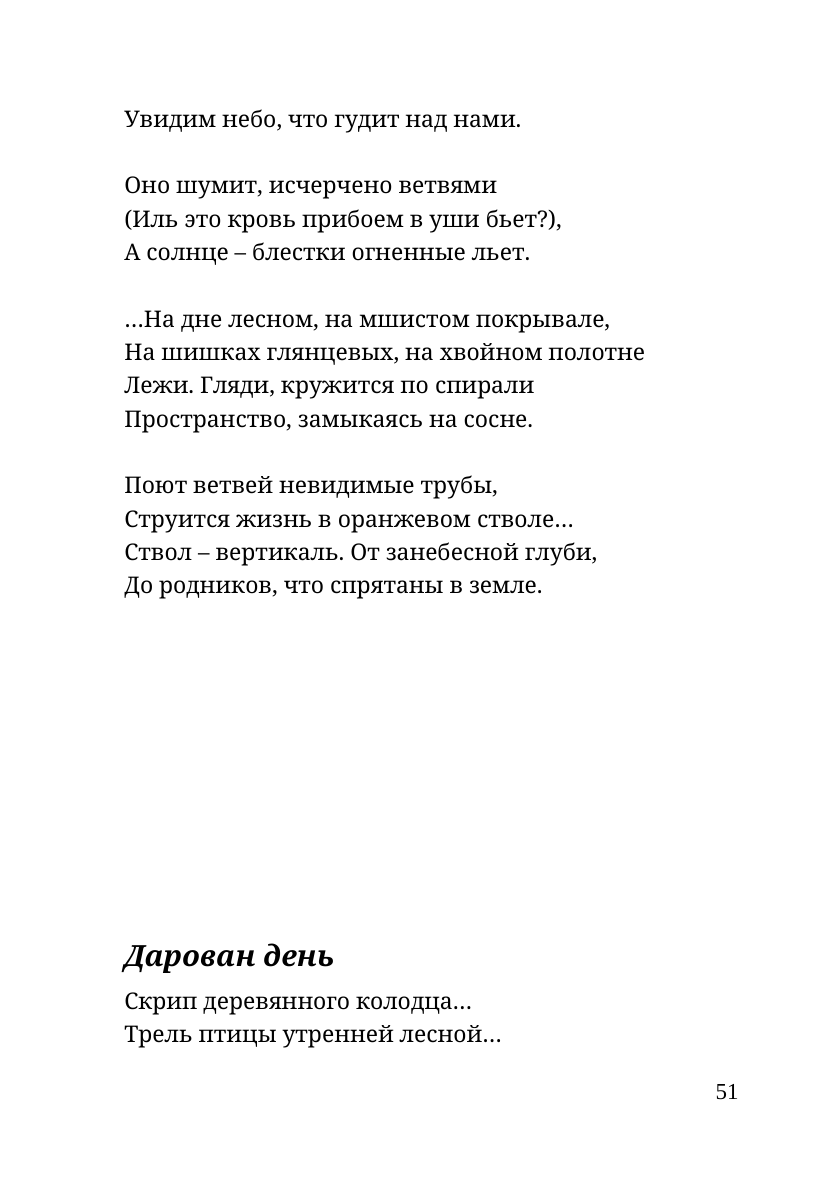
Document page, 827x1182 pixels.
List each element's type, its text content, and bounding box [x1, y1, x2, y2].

text Оно шумит, исчерчено ветвями (Иль это кровь прибоем в уши бьет?), А солнце – блестки огненные льет. [124, 167, 738, 300]
text Поют ветвей невидимые трубы, Струится жизнь в оранжевом стволе… Ствол – вертикаль. От занебесной глуби, До родников, что спрятаны в земле. [124, 467, 738, 600]
text …На дне лесном, на мшистом покрывале, На шишках глянцевых, на хвойном полотне Лежи. Гляди, кружится по спирали Пространство, замыкаясь на сосне. [124, 300, 738, 467]
text Дарован день [124, 935, 738, 975]
